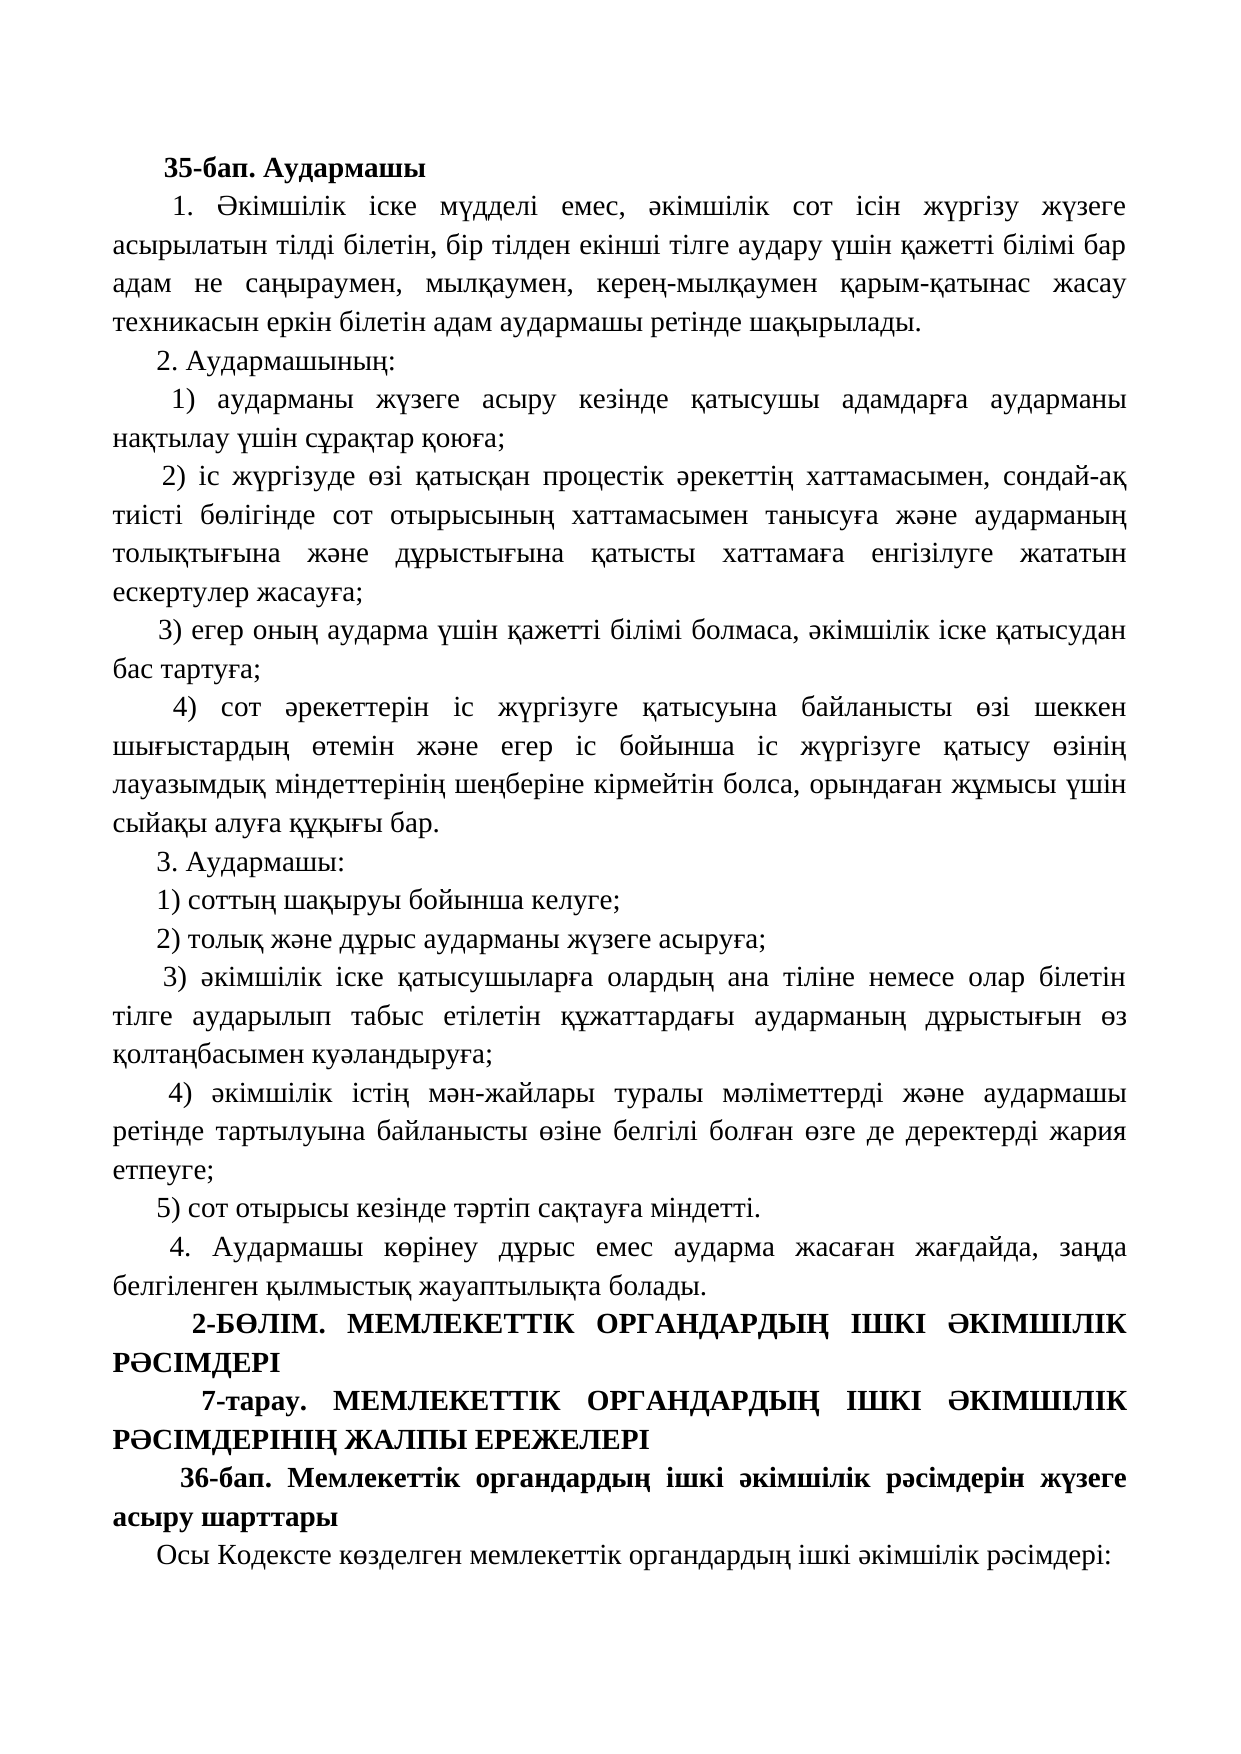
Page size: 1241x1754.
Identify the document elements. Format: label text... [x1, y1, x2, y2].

text 1) соттың шақыруы бойынша келуге; [112, 882, 1128, 916]
text 35-бап. Аудармашы [112, 150, 1128, 183]
text 2) толық және дұрыс аударманы жүзеге асыруға; [112, 921, 1128, 954]
text 1) аударманы жүзеге асыру кезінде қатысушы адамдарға аударманы нақтылау үшін сұрақтар қоюға; [112, 381, 1128, 453]
text 2. Аудармашының: [112, 343, 1128, 376]
text 2-БӨЛІМ. МЕМЛЕКЕТТІК ОРГАНДАРДЫҢ ІШКІ ӘКІМШІЛІК РӘСІМДЕРІ [112, 1306, 1128, 1378]
text 3) әкімшілік іске қатысушыларға олардың ана тіліне немесе олар білетін тілге аударылып табыс етілетін құжаттардағы аударманың дұрыстығын өз қолтаңбасымен куәландыруға; [112, 959, 1128, 1070]
text 7-тарау. МЕМЛЕКЕТТІК ОРГАНДАРДЫҢ ІШКІ ӘКІМШІЛІК РӘСІМДЕРІНІҢ ЖАЛПЫ ЕРЕЖЕЛЕРІ [112, 1383, 1128, 1455]
text 2) іс жүргізуде өзі қатысқан процестік әрекеттің хаттамасымен, сондай-ақ тиісті бөлігінде сот отырысының хаттамасымен танысуға және аударманың толықтығына және дұрыстығына қатысты хаттамаға енгізілуге жататын ескертулер жасауға; [112, 458, 1128, 607]
text 4) сот әрекеттерін іс жүргізуге қатысуына байланысты өзі шеккен шығыстардың өтемін және егер іс бойынша іс жүргізуге қатысу өзінің лауазымдық міндеттерінің шеңберіне кірмейтін болса, орындаған жұмысы үшін сыйақы алуға құқығы бар. [112, 689, 1128, 839]
text 4. Аудармашы көрінеу дұрыс емес аударма жасаған жағдайда, заңда белгіленген қылмыстық жауаптылықта болады. [112, 1229, 1128, 1301]
text 36-бап. Мемлекеттік органдардың ішкі әкiмшiлiк рәсiмдерiн жүзеге асыру шарттары [112, 1460, 1128, 1532]
text 3. Аудармашы: [112, 844, 1128, 877]
text Осы Кодексте көзделген мемлекеттік органдардың ішкі әкiмшiлiк рәсiмдері: [112, 1537, 1128, 1571]
text 5) сот отырысы кезінде тәртіп сақтауға міндетті. [112, 1191, 1128, 1224]
text 3) егер оның аударма үшiн қажеттi бiлiмi болмаса, әкімшілік іске қатысудан бас тартуға; [112, 612, 1128, 684]
text 1. Әкімшілік іске мүдделі емес, әкімшілік сот ісін жүргізу жүзеге асырылатын тілді білетін, бір тілден екінші тілге аудару үшін қажетті білімі бар адам не саңыраумен, мылқаумен, керең-мылқаумен қарым-қатынас жасау техникасын еркін білетін адам аудармашы ретінде шақырылады. [112, 188, 1128, 338]
text 4) әкімшілік істің мән-жайлары туралы мәліметтерді және аудармашы ретінде тартылуына байланысты өзіне белгілі болған өзге де деректерді жария етпеуге; [112, 1075, 1128, 1186]
